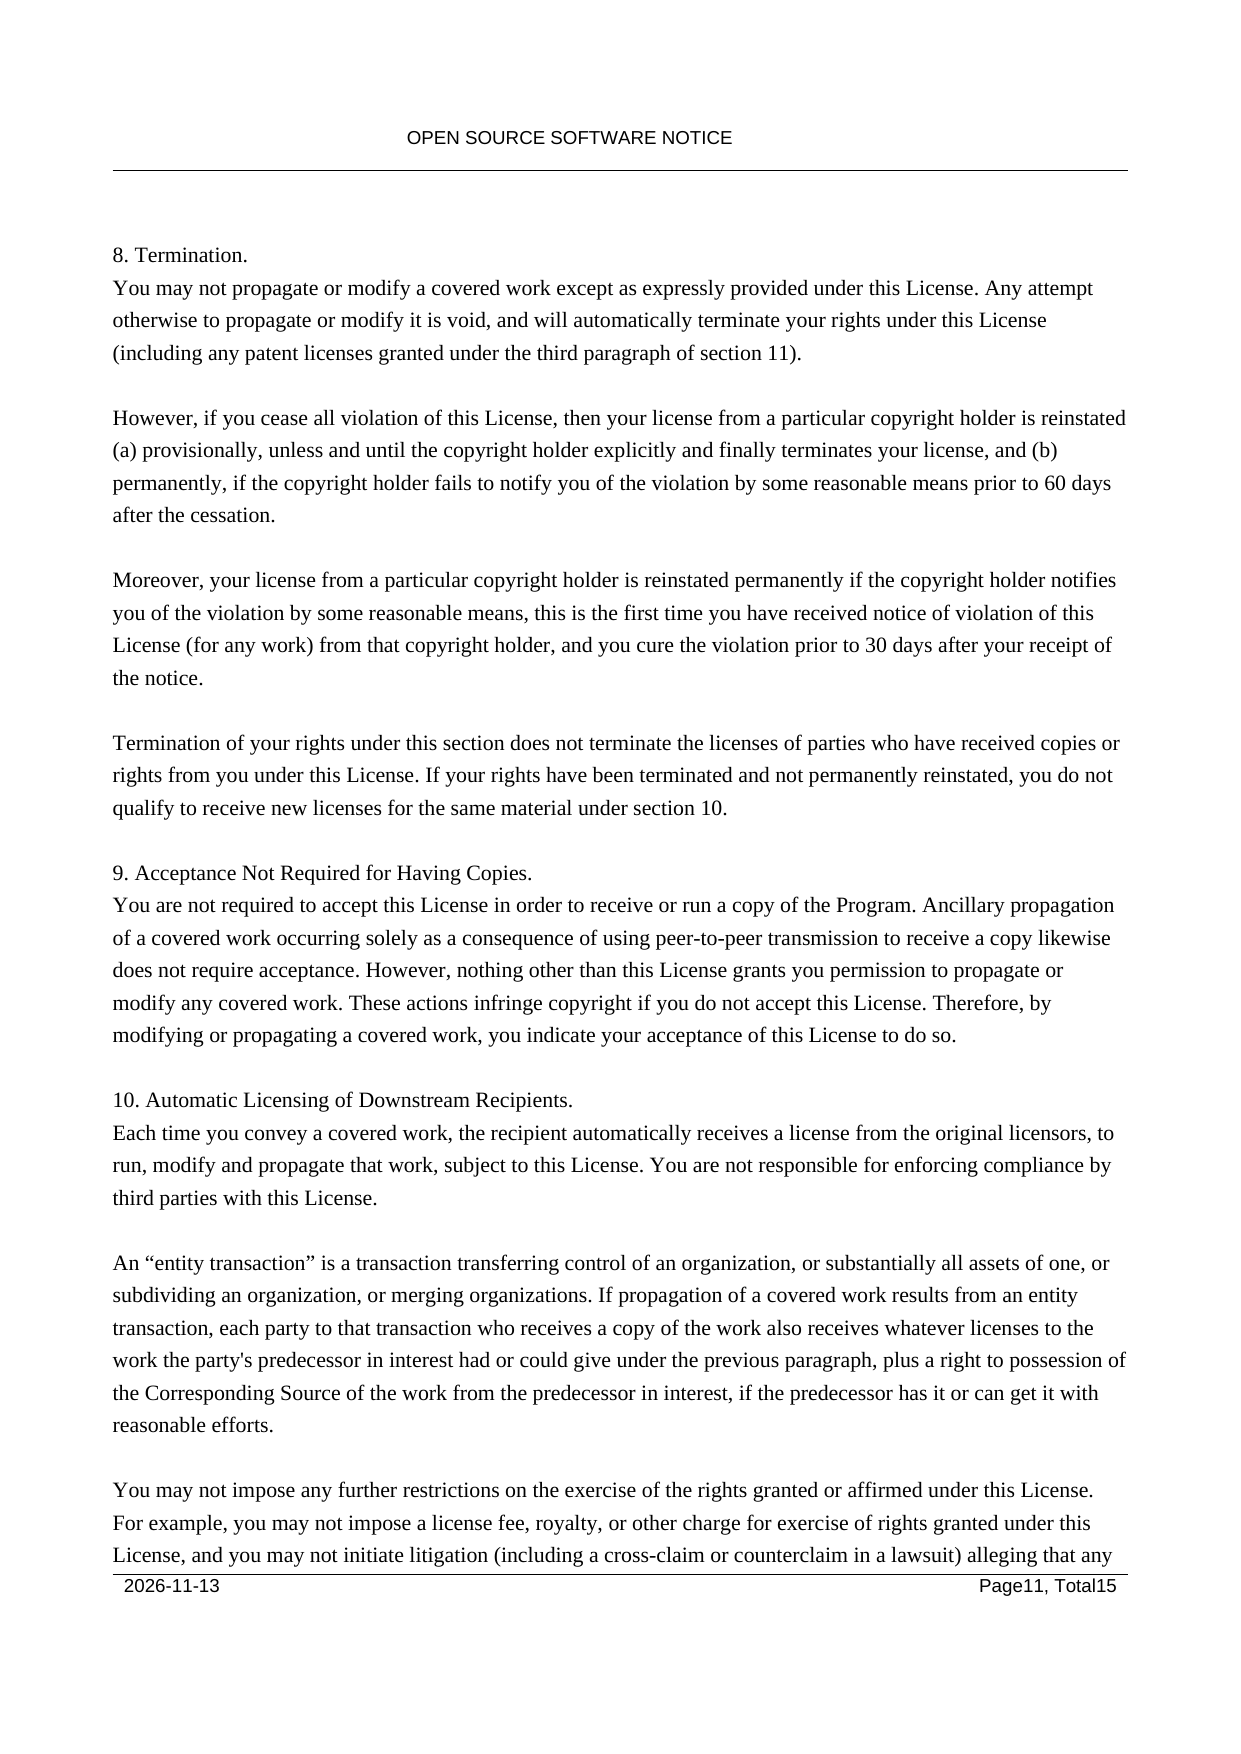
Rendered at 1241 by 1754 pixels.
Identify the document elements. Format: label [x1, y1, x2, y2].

text [112, 206, 1128, 1571]
